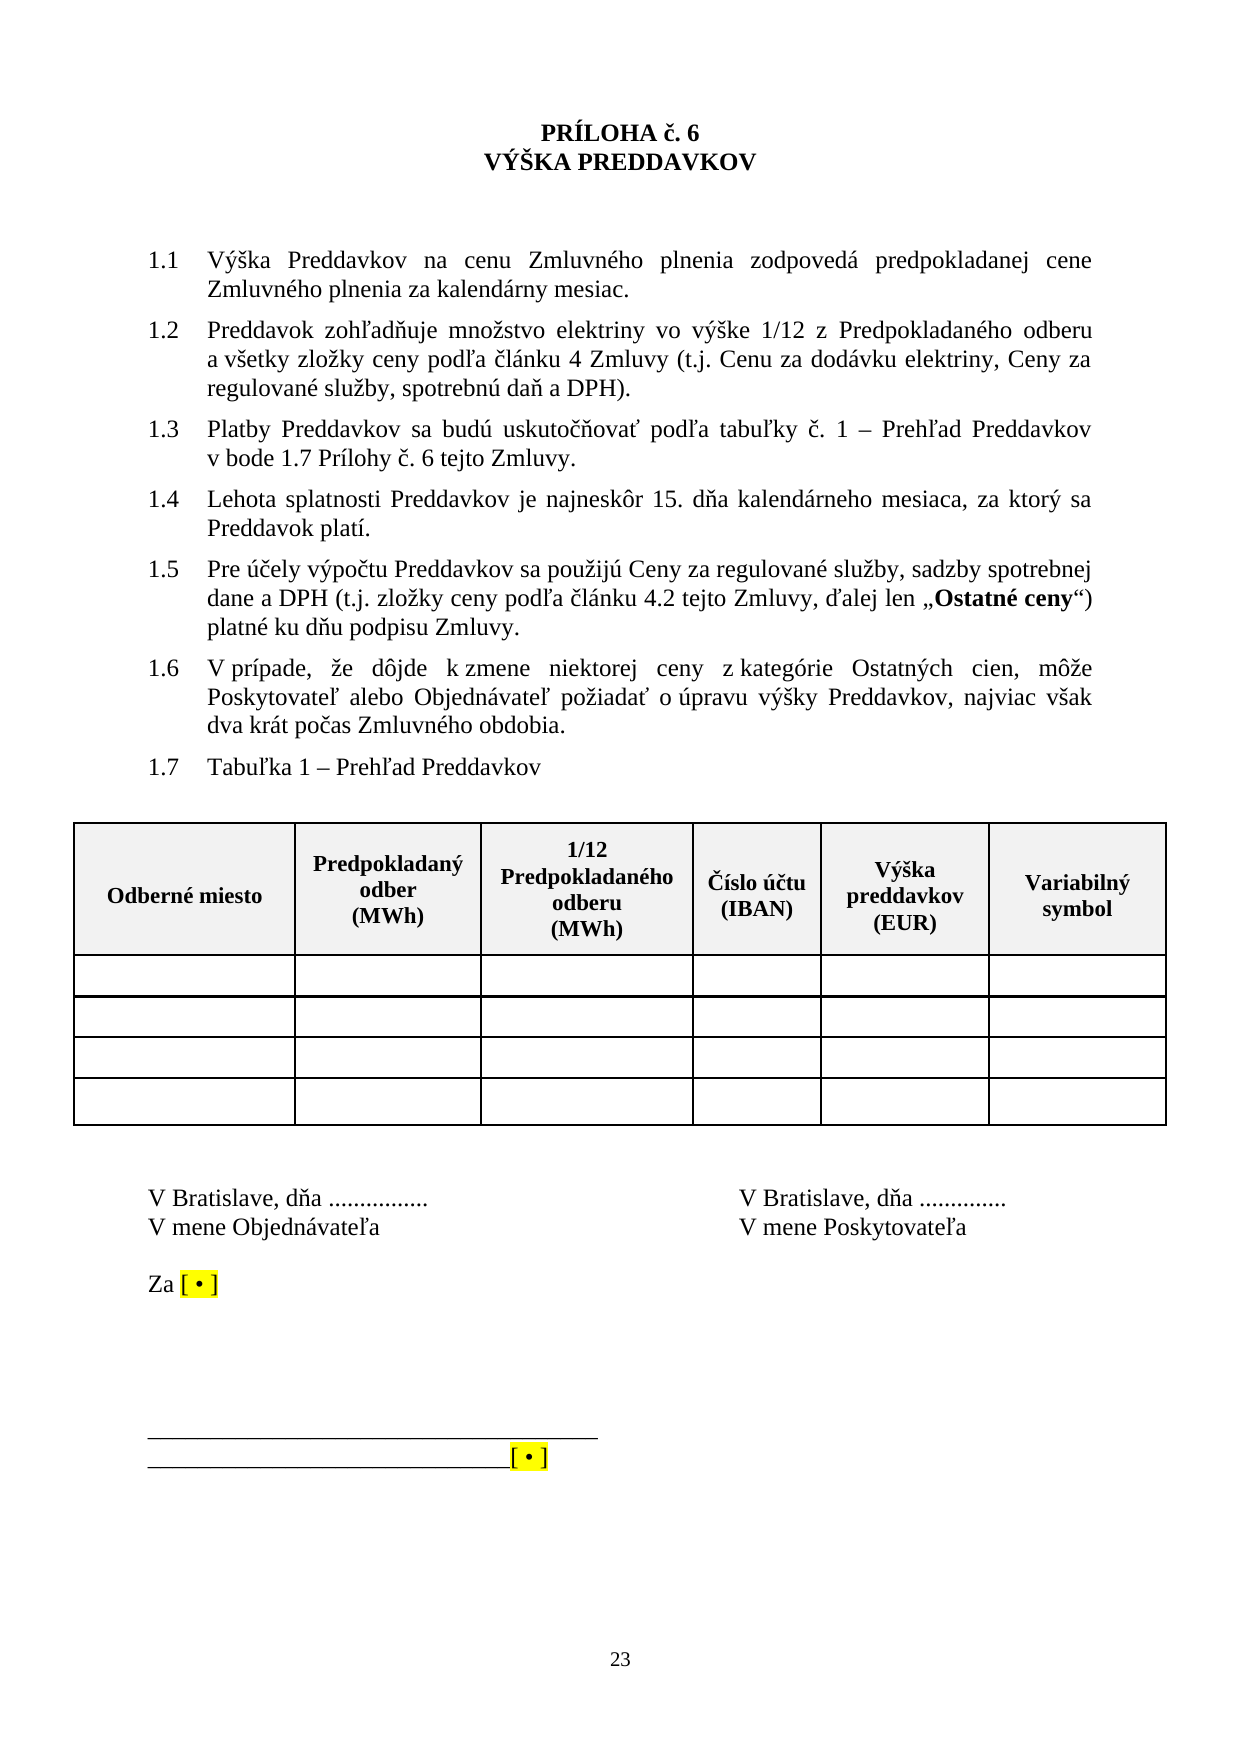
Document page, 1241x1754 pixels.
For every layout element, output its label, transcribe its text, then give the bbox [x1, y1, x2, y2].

table_cell [482, 1038, 692, 1077]
list V prípade, že dôjde k zmene niektorej ceny z kategórie Ostatných cien, môže Poskytovateľ alebo Objednávateľ požiadať o úpravu výšky Preddavkov, najviac však dva krát počas Zmluvného obdobia. [148, 653, 1092, 739]
text Za [ • ] [148, 1269, 1092, 1298]
table_cell [822, 956, 988, 995]
list Tabuľka 1 – Prehľad Preddavkov [148, 752, 1092, 781]
table_cell [990, 1038, 1165, 1077]
text V Bratislave, dňa ................ V Bratislave, dňa .............. [148, 1183, 1092, 1212]
list Lehota splatnosti Preddavkov je najneskôr 15. dňa kalendárneho mesiaca, za ktorý sa Preddavok platí. [148, 484, 1092, 542]
table_cell [75, 956, 294, 995]
list Pre účely výpočtu Preddavkov sa použijú Ceny za regulované služby, sadzby spotrebnej dane a DPH (t.j. zložky ceny podľa článku 4.2 tejto Zmluvy, ďalej len „Ostatné ceny“) platné ku dňu podpisu Zmluvy. [148, 554, 1092, 641]
list Platby Preddavkov sa budú uskutočňovať podľa tabuľky č. 1 – Prehľad Preddavkov v bode 1.7 Prílohy č. 6 tejto Zmluvy. [148, 414, 1092, 472]
table_header Výška preddavkov (EUR) [822, 824, 988, 954]
text V mene Objednávateľa V mene Poskytovateľa [148, 1212, 1092, 1241]
table_cell [822, 998, 988, 1036]
table_header Číslo účtu (IBAN) [694, 824, 820, 954]
list Preddavok zohľadňuje množstvo elektriny vo výške 1/12 z Predpokladaného odberu a všetky zložky ceny podľa článku 4 Zmluvy (t.j. Cenu za dodávku elektriny, Ceny za regulované služby, spotrebnú daň a DPH). [148, 316, 1092, 402]
table_cell [694, 998, 820, 1036]
table_cell [296, 1038, 480, 1077]
table_cell [296, 1079, 480, 1124]
table_cell [694, 956, 820, 995]
table_cell [694, 1038, 820, 1077]
table_header Odberné miesto [75, 824, 294, 954]
table_cell [75, 998, 294, 1036]
text ____________________________________ _____________________________[ • ] [148, 1413, 1092, 1471]
table_cell [296, 956, 480, 995]
table_cell [990, 998, 1165, 1036]
list Výška Preddavkov na cenu Zmluvného plnenia zodpovedá predpokladanej cene Zmluvného plnenia za kalendárny mesiac. [148, 246, 1092, 303]
table_header Predpokladaný odber (MWh) [296, 824, 480, 954]
table_cell [296, 998, 480, 1036]
list VÝŠKA PREDDAVKOV [148, 147, 1092, 176]
table_cell [482, 1079, 692, 1124]
table_cell [694, 1079, 820, 1124]
table_header Variabilný symbol [990, 824, 1165, 954]
table_cell [990, 1079, 1165, 1124]
table_cell [482, 956, 692, 995]
table_cell [75, 1079, 294, 1124]
table_cell [482, 998, 692, 1036]
table_cell [990, 956, 1165, 995]
text PRÍLOHA č. 6 [148, 118, 1092, 147]
table_header 1/12 Predpokladaného odberu (MWh) [482, 824, 692, 954]
table_cell [822, 1079, 988, 1124]
table_cell [822, 1038, 988, 1077]
table_cell [75, 1038, 294, 1077]
